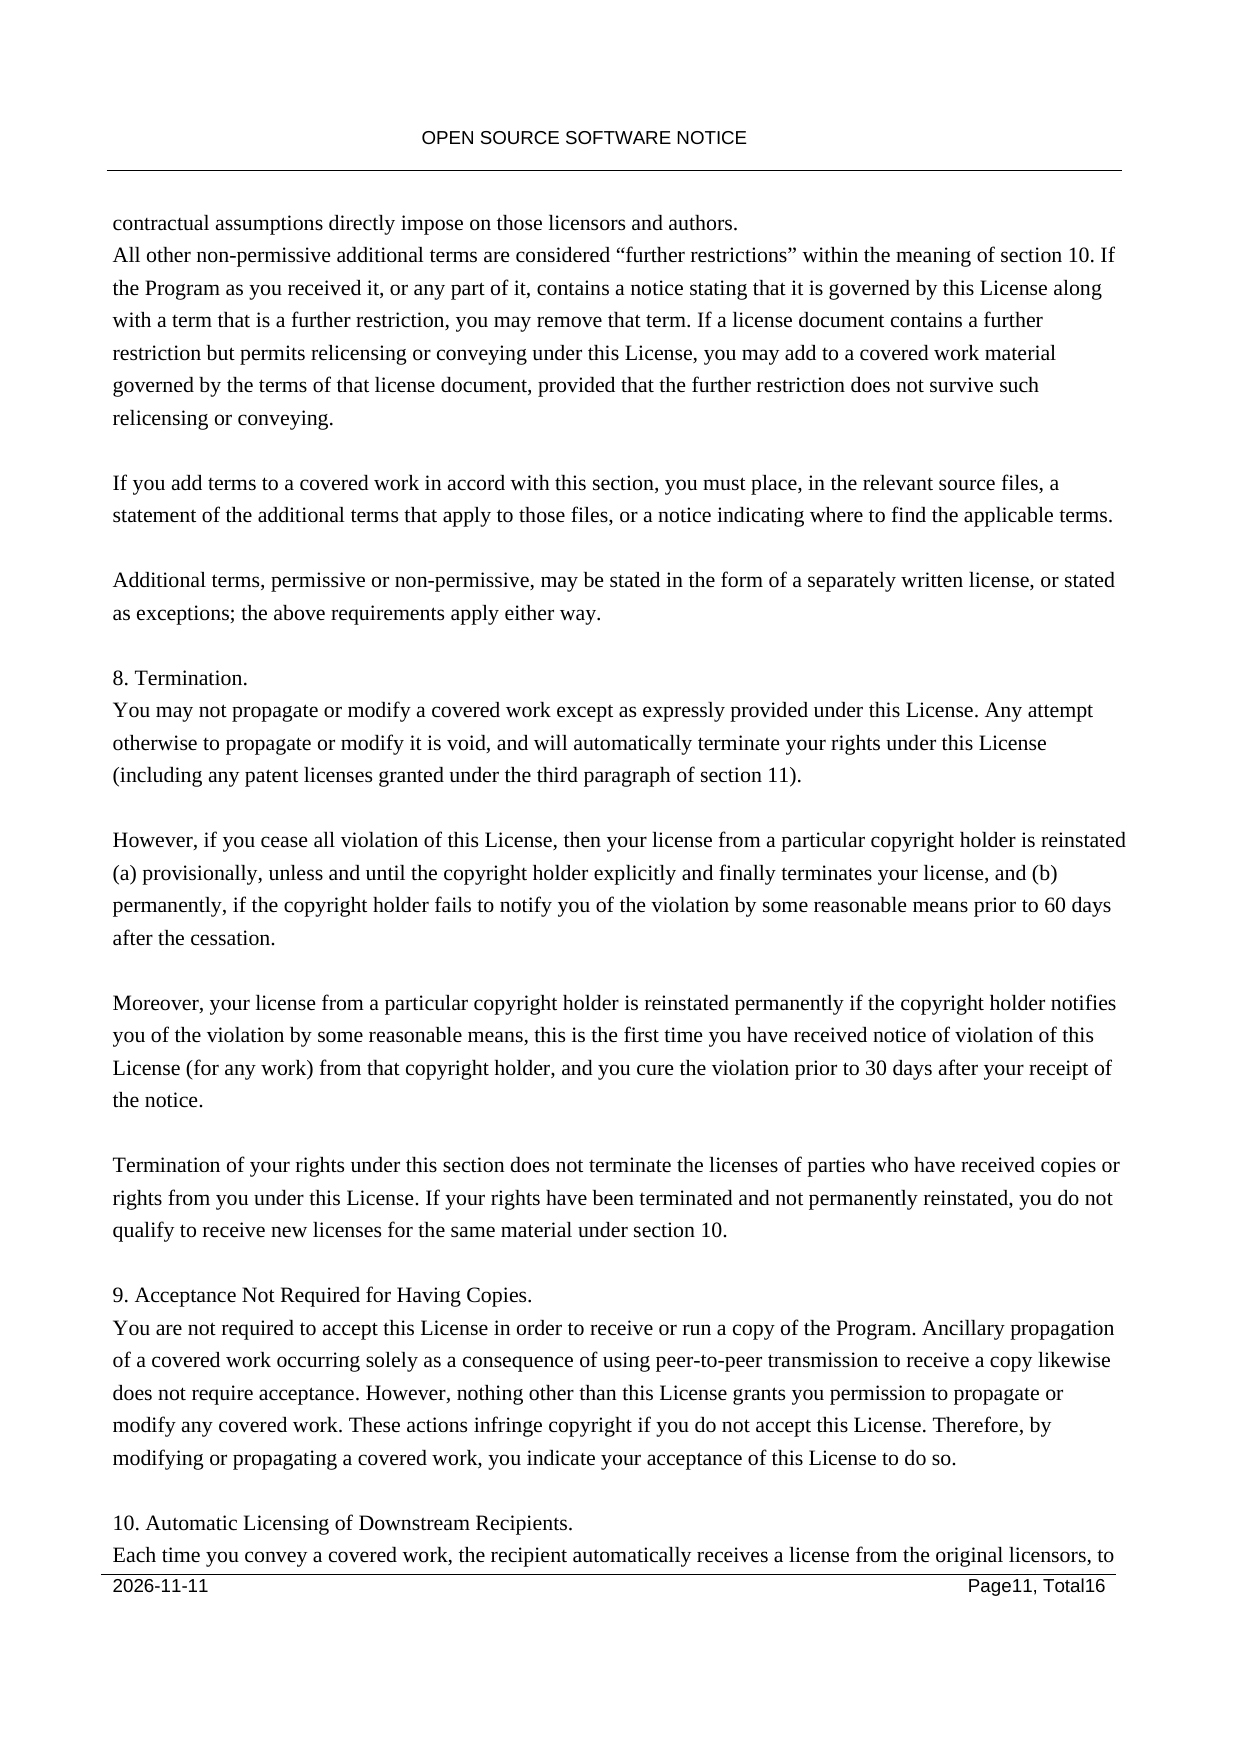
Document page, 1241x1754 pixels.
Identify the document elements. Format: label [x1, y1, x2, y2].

text [112, 206, 1128, 1571]
